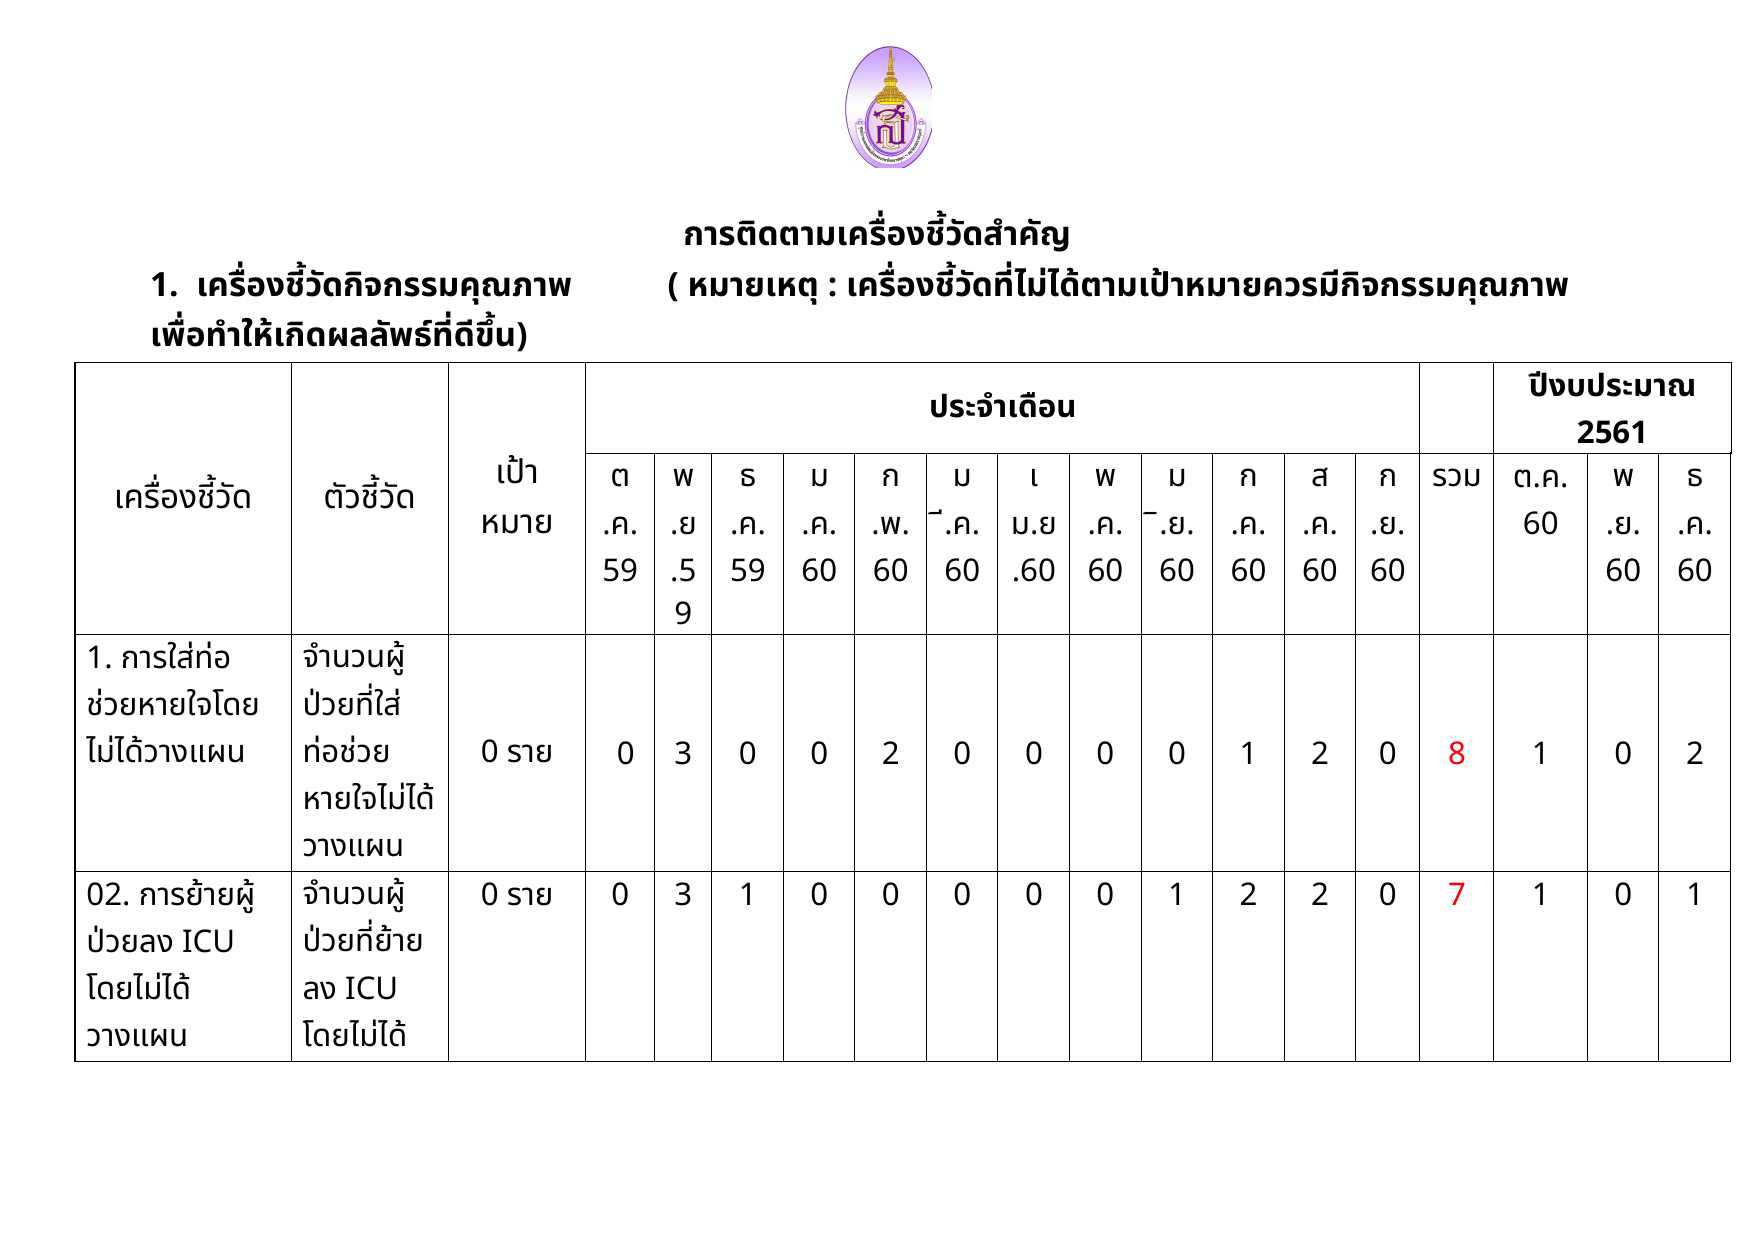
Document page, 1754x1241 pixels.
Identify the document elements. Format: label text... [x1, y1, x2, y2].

table_cell 0 [927, 635, 997, 871]
table_cell 3 [655, 872, 711, 1061]
table_cell 0 [1588, 872, 1658, 1061]
table_cell 1 [1494, 635, 1587, 871]
table_cell 0 [586, 872, 654, 1061]
table_cell 0 ราย [449, 635, 585, 871]
table_header [1420, 363, 1493, 453]
text การติดตามเครื่องชี้วัดสำคัญ [150, 210, 1604, 261]
table_cell ก.พ.60 [855, 454, 926, 633]
table_cell 1 [1142, 872, 1212, 1061]
table_cell 3 [655, 635, 711, 871]
table_cell 2 [1285, 872, 1355, 1061]
table_cell พ.ย.59 [655, 454, 711, 633]
table_cell 02. การย้ายผู้ป่วยลง ICU โดยไม่ได้วางแผน [76, 872, 291, 1061]
table_cell 0 ราย [449, 872, 585, 1061]
table_header เครื่องชี้วัด [76, 363, 291, 633]
table_cell ต.ค.59 [586, 454, 654, 633]
table_cell ก.ค.60 [1213, 454, 1284, 633]
table_cell พ.ย.60 [1588, 454, 1658, 633]
table_cell ม.ค.60 [784, 454, 854, 633]
table_cell ส.ค.60 [1285, 454, 1355, 633]
table_cell 1 [1213, 635, 1284, 871]
table_cell 8 [1420, 635, 1493, 871]
table_cell 0 [1070, 872, 1141, 1061]
table_header ปีงบประมาณ 2561 [1494, 363, 1731, 453]
table_cell 2 [1213, 872, 1284, 1061]
table_cell 0 [586, 635, 654, 871]
table_cell 1 [712, 872, 783, 1061]
text 1. เครื่องชี้วัดกิจกรรมคุณภาพ ( หมายเหตุ : เครื่องชี้วัดที่ไม่ได้ตามเป้าหมายควรมีกิจกรรมคุณภาพเพื่อทำให้เกิดผลลัพธ์ที่ดีขึ้น) [150, 261, 1604, 362]
table_header ตัวชี้วัด [292, 363, 448, 633]
table_cell 2 [855, 635, 926, 871]
table_header ประจำเดือน [586, 363, 1419, 453]
table_cell 1 [1659, 872, 1730, 1061]
table_cell ก.ย.60 [1356, 454, 1419, 633]
table_cell จำนวนผู้ป่วยที่ใส่ท่อช่วยหายใจไม่ได้วางแผน [292, 635, 448, 871]
table_cell มิ.ย.60 [1142, 454, 1212, 633]
table_cell 0 [712, 635, 783, 871]
table_cell 0 [784, 872, 854, 1061]
table_cell 0 [998, 872, 1069, 1061]
table_cell 0 [998, 635, 1069, 871]
table_cell เม.ย.60 [998, 454, 1069, 633]
table_cell พ.ค.60 [1070, 454, 1141, 633]
table_cell 0 [1356, 872, 1419, 1061]
table_cell 0 [927, 872, 997, 1061]
table_cell 2 [1659, 635, 1730, 871]
table_cell 0 [1070, 635, 1141, 871]
table_cell 0 [855, 872, 926, 1061]
table_cell ธ.ค.59 [712, 454, 783, 633]
table_cell 0 [1588, 635, 1658, 871]
table_cell 0 [1142, 635, 1212, 871]
table_cell 0 [784, 635, 854, 871]
table_cell 7 [1420, 872, 1493, 1061]
table_cell 1 [1494, 872, 1587, 1061]
table_cell 0 [1356, 635, 1419, 871]
table_cell รวม [1420, 454, 1493, 633]
table_header เป้าหมาย [449, 363, 585, 633]
table_cell ธ.ค.60 [1659, 454, 1730, 633]
table_cell ต.ค. 60 [1494, 454, 1587, 633]
table_cell 2 [1285, 635, 1355, 871]
picture [844, 45, 932, 168]
table_cell 1. การใส่ท่อช่วยหายใจโดยไม่ได้วางแผน [76, 635, 291, 871]
table_cell มี.ค.60 [927, 454, 997, 633]
table_cell จำนวนผู้ป่วยที่ย้ายลง ICU โดยไม่ได้วางแผน [292, 872, 448, 1061]
